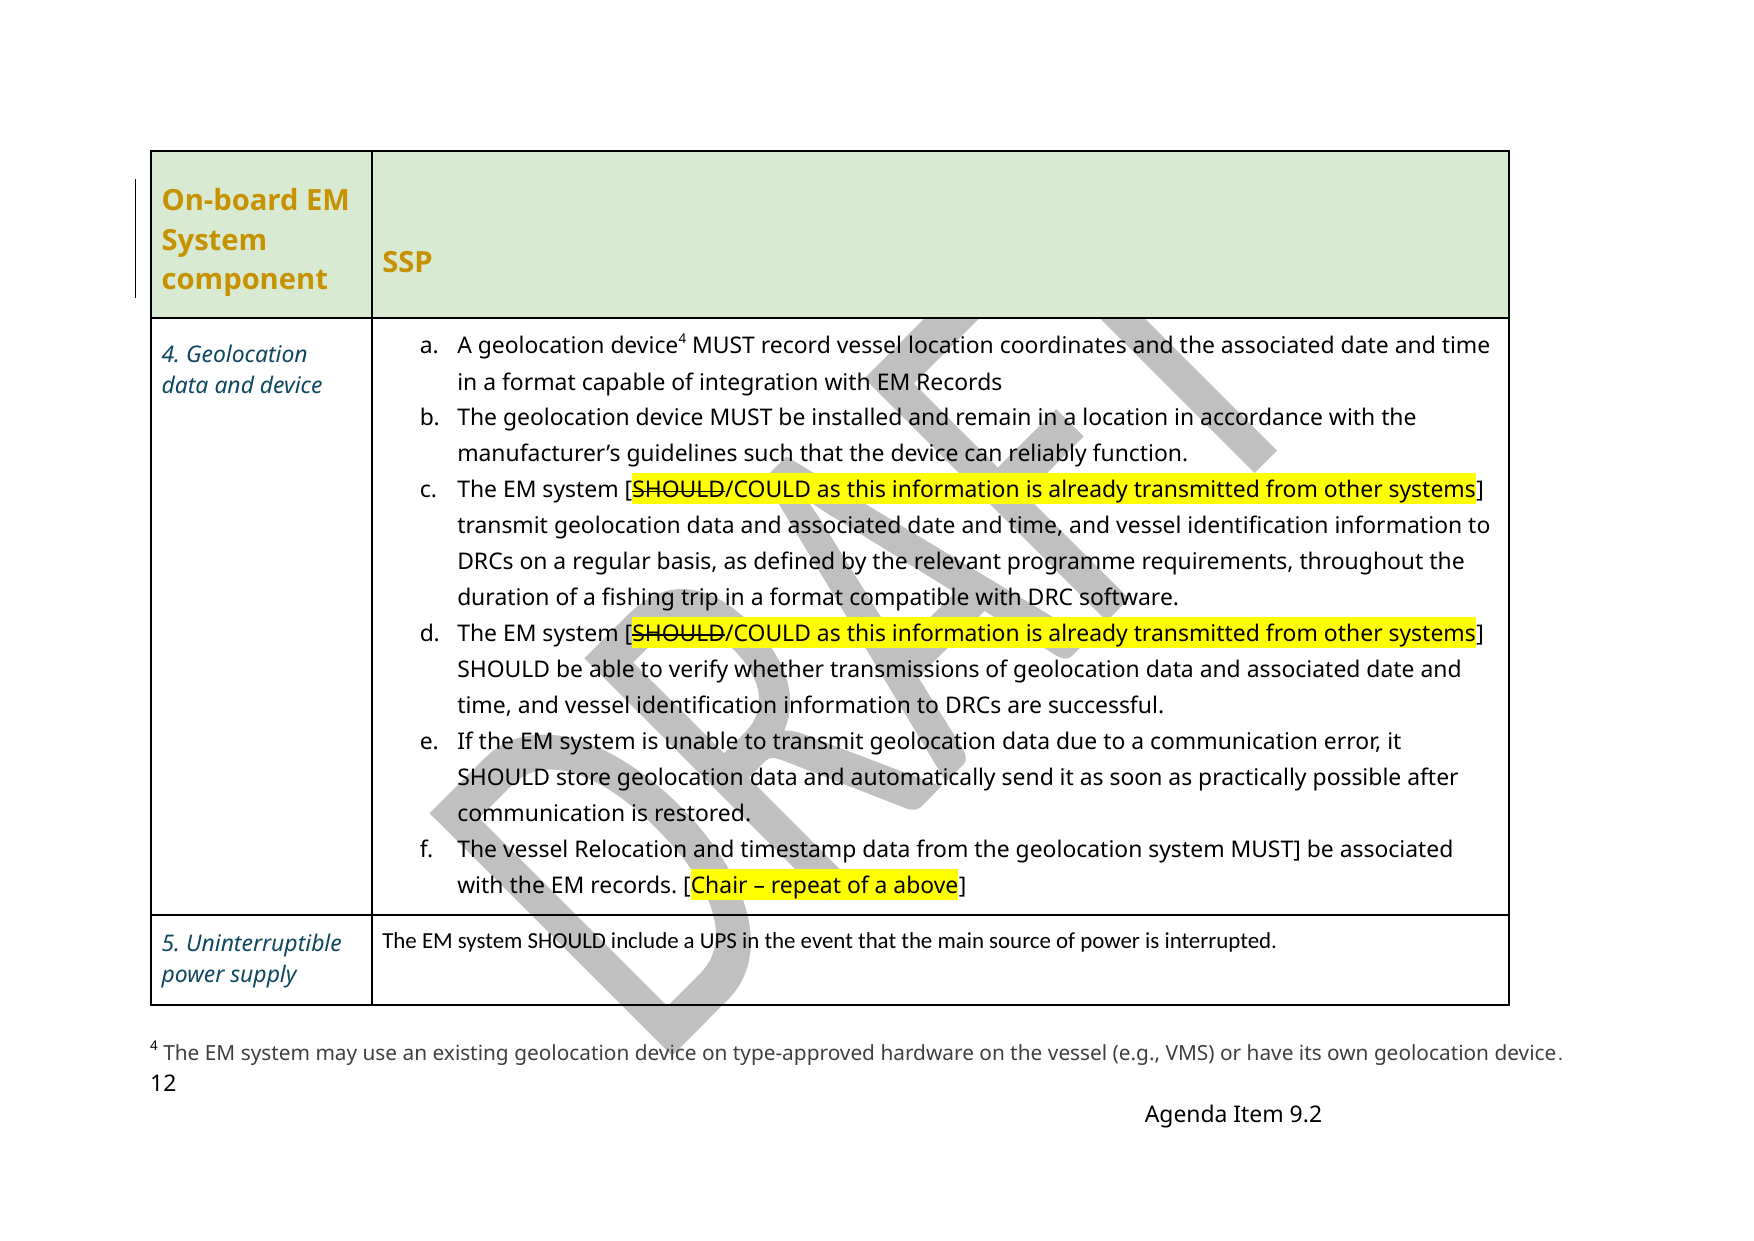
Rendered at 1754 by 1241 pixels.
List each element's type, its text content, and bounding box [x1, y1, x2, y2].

table_header SSP [373, 152, 1508, 317]
table_cell The EM system SHOULD include a UPS in the event that the main source of power is interrupted. [373, 916, 1508, 1004]
table_header On-board EM System component [152, 152, 371, 317]
table_cell 4. Geolocation data and device [152, 319, 371, 914]
table_cell 5. Uninterruptible power supply [152, 916, 371, 1004]
table_cell A geolocation device MUST record vessel location coordinates and the associated date and time in a format capable of integration with EM Records The geolocation device MUST be installed and remain in a location in accordance with the manufacturer’s guidelines such that the device can reliably function. The EM system SHOULD transmit geolocation data and associated date and time, and vessel identification information to DRCs on a regular basis, as defined by the relevant programme requirements, throughout the duration of a fishing trip in a format compatible with DRC software. The EM system be able to verify whether transmissions of geolocation data and associated date and time, and vessel identification information to DRCs are successful. If the EM system is unable to transmit geolocation data due to a communication error, it SHOULD store geolocation data and automatically send it as soon as practically possible after communication is restored. [373, 319, 1508, 914]
